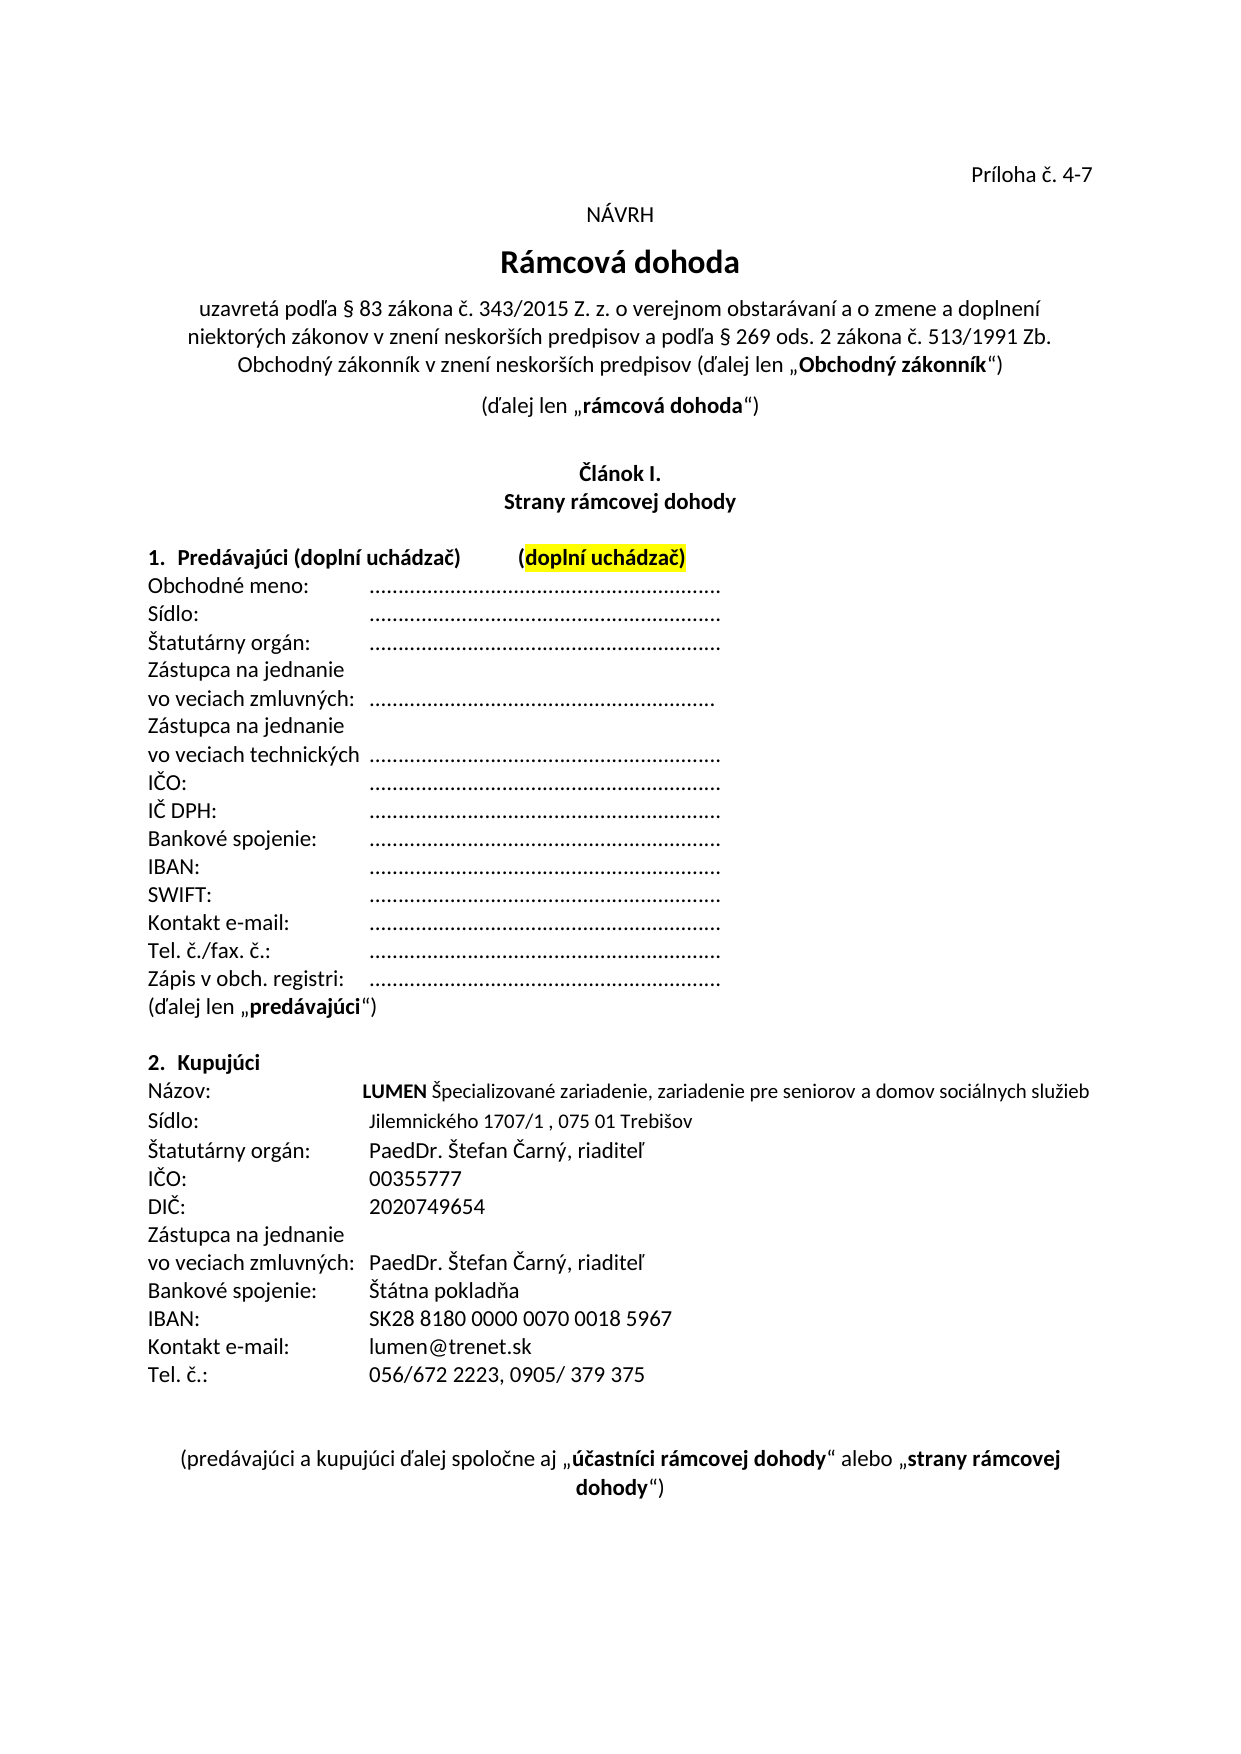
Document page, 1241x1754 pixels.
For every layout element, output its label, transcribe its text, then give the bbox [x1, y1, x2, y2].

text vo veciach zmluvných: ............................................................ [148, 684, 1093, 712]
text DIČ: 2020749654 [148, 1192, 1093, 1220]
text IBAN: SK28 8180 0000 0070 0018 5967 [148, 1304, 1093, 1332]
text 1. Predávajúci (doplní uchádzač) (doplní uchádzač) [148, 543, 1093, 572]
text Rámcová dohoda [148, 241, 1093, 282]
text Štatutárny orgán: PaedDr. Štefan Čarný, riaditeľ [148, 1136, 1093, 1164]
text 2. Kupujúci [148, 1048, 1093, 1076]
text Zástupca na jednanie [148, 656, 1093, 684]
text Názov: LUMEN Špecializované zariadenie, zariadenie pre seniorov a domov sociálnych služieb [148, 1076, 1093, 1104]
text Príloha č. 4-7 [148, 160, 1093, 188]
text Sídlo: ............................................................. [148, 599, 1093, 628]
text Zástupca na jednanie [148, 1220, 1093, 1248]
text (predávajúci a kupujúci ďalej spoločne aj „účastníci rámcovej dohody“ alebo „strany rámcovej dohody“) [148, 1444, 1093, 1501]
text Strany rámcovej dohody [148, 487, 1093, 516]
text (ďalej len „rámcová dohoda“) [148, 391, 1093, 419]
text Tel. č./fax. č.: ............................................................. [148, 936, 1093, 964]
text vo veciach zmluvných: PaedDr. Štefan Čarný, riaditeľ [148, 1248, 1093, 1276]
text IČO: 00355777 [148, 1164, 1093, 1192]
text vo veciach technických ............................................................. [148, 740, 1093, 768]
text SWIFT: ............................................................. [148, 880, 1093, 908]
text uzavretá podľa § 83 zákona č. 343/2015 Z. z. o verejnom obstarávaní a o zmene a doplnení niektorých zákonov v znení neskorších predpisov a podľa § 269 ods. 2 zákona č. 513/1991 Zb. Obchodný zákonník v znení neskorších predpisov (ďalej len „Obchodný zákonník“) [148, 294, 1093, 378]
text Sídlo: Jilemnického 1707/1 , 075 01 Trebišov [148, 1106, 1093, 1134]
text IBAN: ............................................................. [148, 852, 1093, 880]
text Článok I. [148, 459, 1093, 487]
text Kontakt e-mail: ............................................................. [148, 908, 1093, 936]
text Zápis v obch. registri: ............................................................. [148, 964, 1093, 992]
text Obchodné meno: ............................................................. [148, 572, 1093, 599]
text Kontakt e-mail: lumen@trenet.sk [148, 1332, 1093, 1361]
text (ďalej len „predávajúci“) [148, 992, 1093, 1020]
text Tel. č.: 056/672 2223, 0905/ 379 375 [148, 1361, 1093, 1388]
text IČ DPH: ............................................................. [148, 796, 1093, 824]
text Bankové spojenie: Štátna pokladňa [148, 1276, 1093, 1304]
text NÁVRH [148, 201, 1093, 229]
text IČO: ............................................................. [148, 768, 1093, 796]
text Štatutárny orgán: ............................................................. [148, 628, 1093, 656]
text Bankové spojenie: ............................................................. [148, 824, 1093, 852]
text Zástupca na jednanie [148, 712, 1093, 740]
